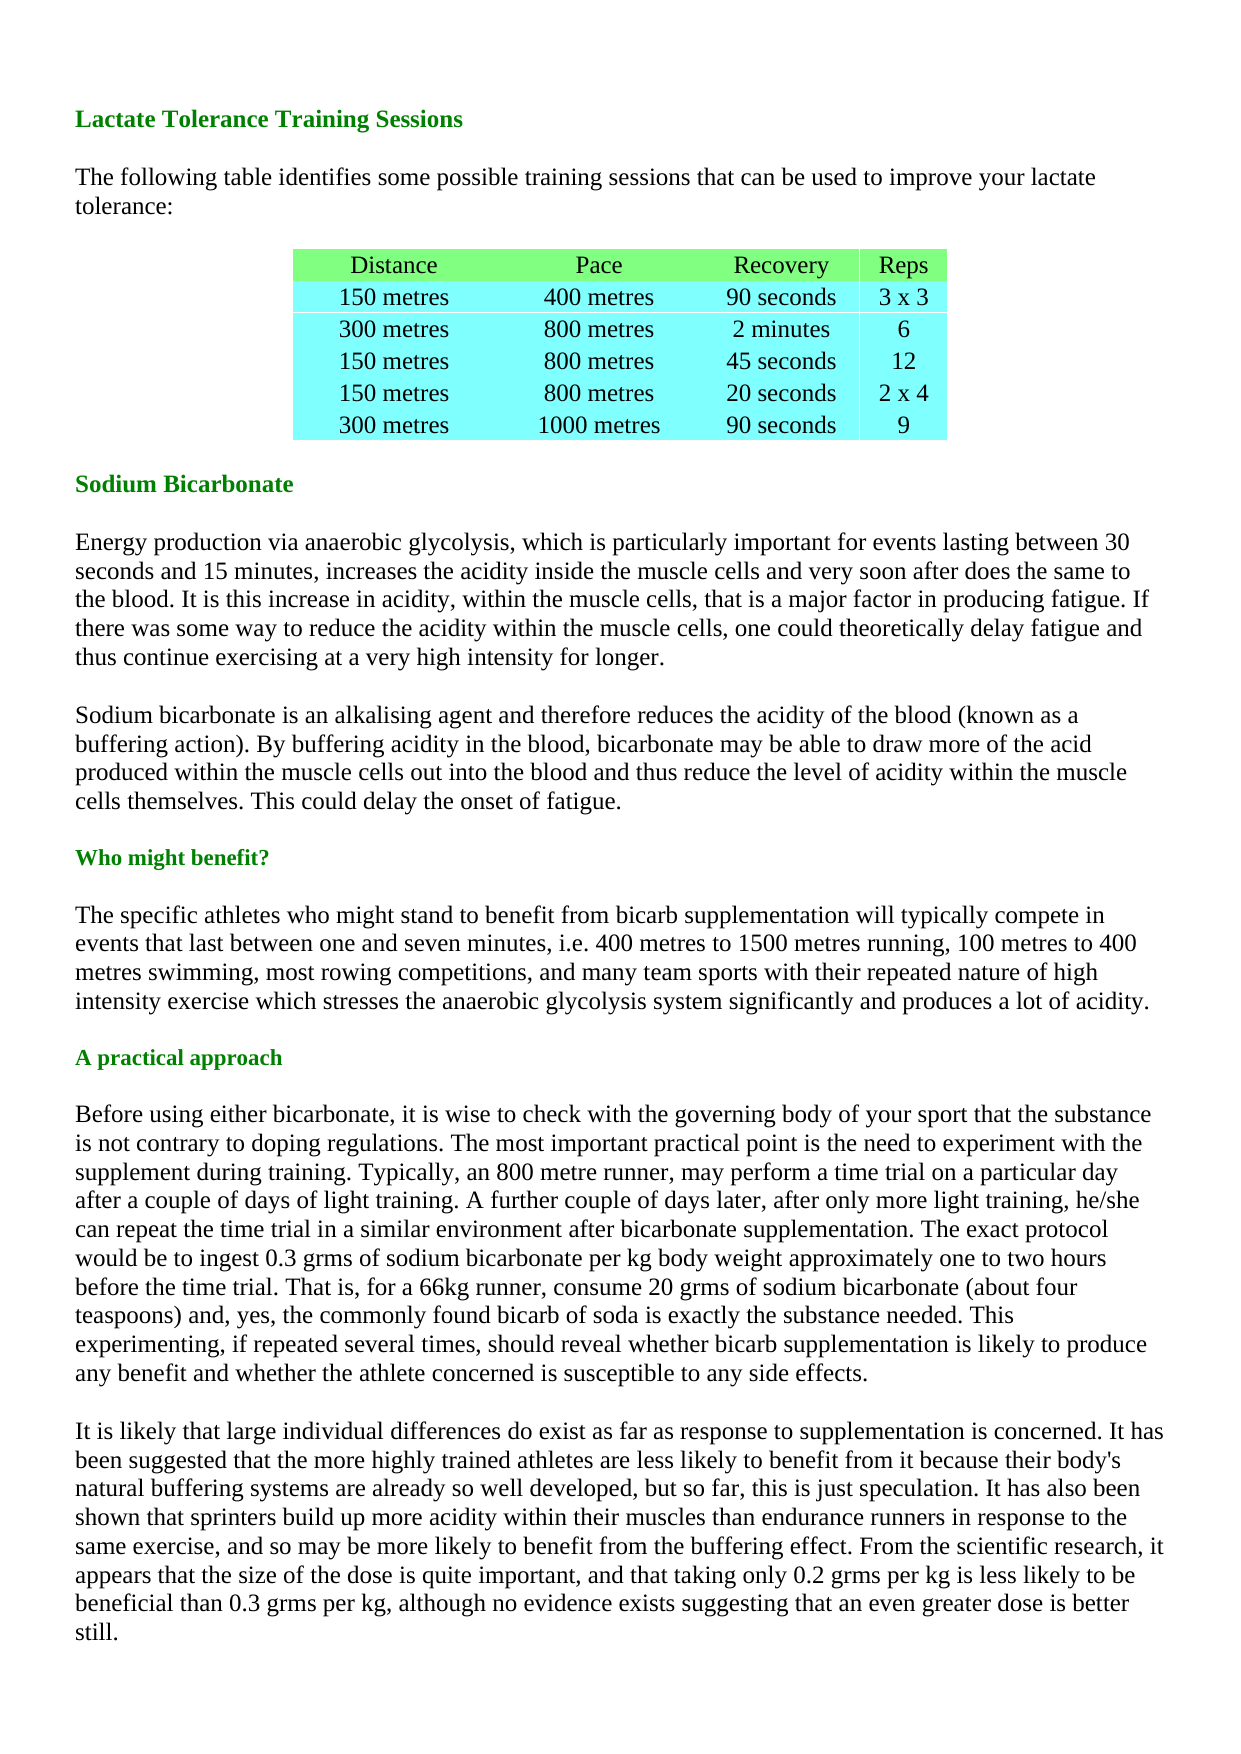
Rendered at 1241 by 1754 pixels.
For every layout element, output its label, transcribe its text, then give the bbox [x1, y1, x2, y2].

text Lactate Tolerance Training Sessions [75, 104, 1165, 133]
text It is likely that large individual differences do exist as far as response to supplementation is concerned. It has been suggested that the more highly trained athletes are less likely to benefit from it because their body's natural buffering systems are already so well developed, but so far, this is just speculation. It has also been shown that sprinters build up more acidity within their muscles than endurance runners in response to the same exercise, and so may be more likely to benefit from the buffering effect. From the scientific research, it appears that the size of the dose is quite important, and that taking only 0.2 grms per kg is less likely to be beneficial than 0.3 grms per kg, although no evidence exists suggesting that an even greater dose is better still. [75, 1416, 1165, 1646]
text The following table identifies some possible training sessions that can be used to improve your lactate tolerance: [75, 162, 1165, 219]
table_header Reps [860, 249, 947, 281]
text Before using either bicarbonate, it is wise to check with the governing body of your sport that the substance is not contrary to doping regulations. The most important practical point is the need to experiment with the supplement during training. Typically, an 800 metre runner, may perform a time trial on a particular day after a couple of days of light training. A further couple of days later, after only more light training, he/she can repeat the time trial in a similar environment after bicarbonate supplementation. The exact protocol would be to ingest 0.3 grms of sodium bicarbonate per kg body weight approximately one to two hours before the time trial. That is, for a 66kg runner, consume 20 grms of sodium bicarbonate (about four teaspoons) and, yes, the commonly found bicarb of soda is exactly the substance needed. This experimenting, if repeated several times, should reveal whether bicarb supplementation is likely to produce any benefit and whether the athlete concerned is susceptible to any side effects. [75, 1099, 1165, 1387]
table_cell 20 seconds [703, 376, 859, 408]
text Sodium Bicarbonate [75, 469, 1165, 498]
table_cell 2 minutes [703, 313, 859, 344]
table_cell 90 seconds [703, 408, 859, 440]
table_cell 45 seconds [703, 344, 859, 376]
table_cell 2 x 4 [860, 376, 947, 408]
table_cell 150 metres [293, 281, 495, 312]
table_cell 400 metres [495, 281, 703, 312]
table_cell 3 x 3 [860, 281, 947, 312]
table_header Recovery [703, 249, 859, 281]
table_cell 800 metres [495, 313, 703, 344]
table_cell 90 seconds [703, 281, 859, 312]
table_cell 800 metres [495, 376, 703, 408]
table_cell 150 metres [293, 376, 495, 408]
text A practical approach [75, 1044, 1165, 1070]
table_cell 1000 metres [495, 408, 703, 440]
table_header Pace [495, 249, 703, 281]
table_cell 300 metres [293, 313, 495, 344]
table_cell 800 metres [495, 344, 703, 376]
text Energy production via anaerobic glycolysis, which is particularly important for events lasting between 30 seconds and 15 minutes, increases the acidity inside the muscle cells and very soon after does the same to the blood. It is this increase in acidity, within the muscle cells, that is a major factor in producing fatigue. If there was some way to reduce the acidity within the muscle cells, one could theoretically delay fatigue and thus continue exercising at a very high intensity for longer. [75, 527, 1165, 671]
table_cell 300 metres [293, 408, 495, 440]
text Sodium bicarbonate is an alkalising agent and therefore reduces the acidity of the blood (known as a buffering action). By buffering acidity in the blood, bicarbonate may be able to draw more of the acid produced within the muscle cells out into the blood and thus reduce the level of acidity within the muscle cells themselves. This could delay the onset of fatigue. [75, 700, 1165, 815]
table_cell 9 [860, 408, 947, 440]
table_cell 6 [860, 313, 947, 344]
table_header Distance [293, 249, 495, 281]
table_cell 12 [860, 344, 947, 376]
table_cell 150 metres [293, 344, 495, 376]
text Who might benefit? [75, 844, 1165, 871]
text The specific athletes who might stand to benefit from bicarb supplementation will typically compete in events that last between one and seven minutes, i.e. 400 metres to 1500 metres running, 100 metres to 400 metres swimming, most rowing competitions, and many team sports with their repeated nature of high intensity exercise which stresses the anaerobic glycolysis system significantly and produces a lot of acidity. [75, 900, 1165, 1015]
